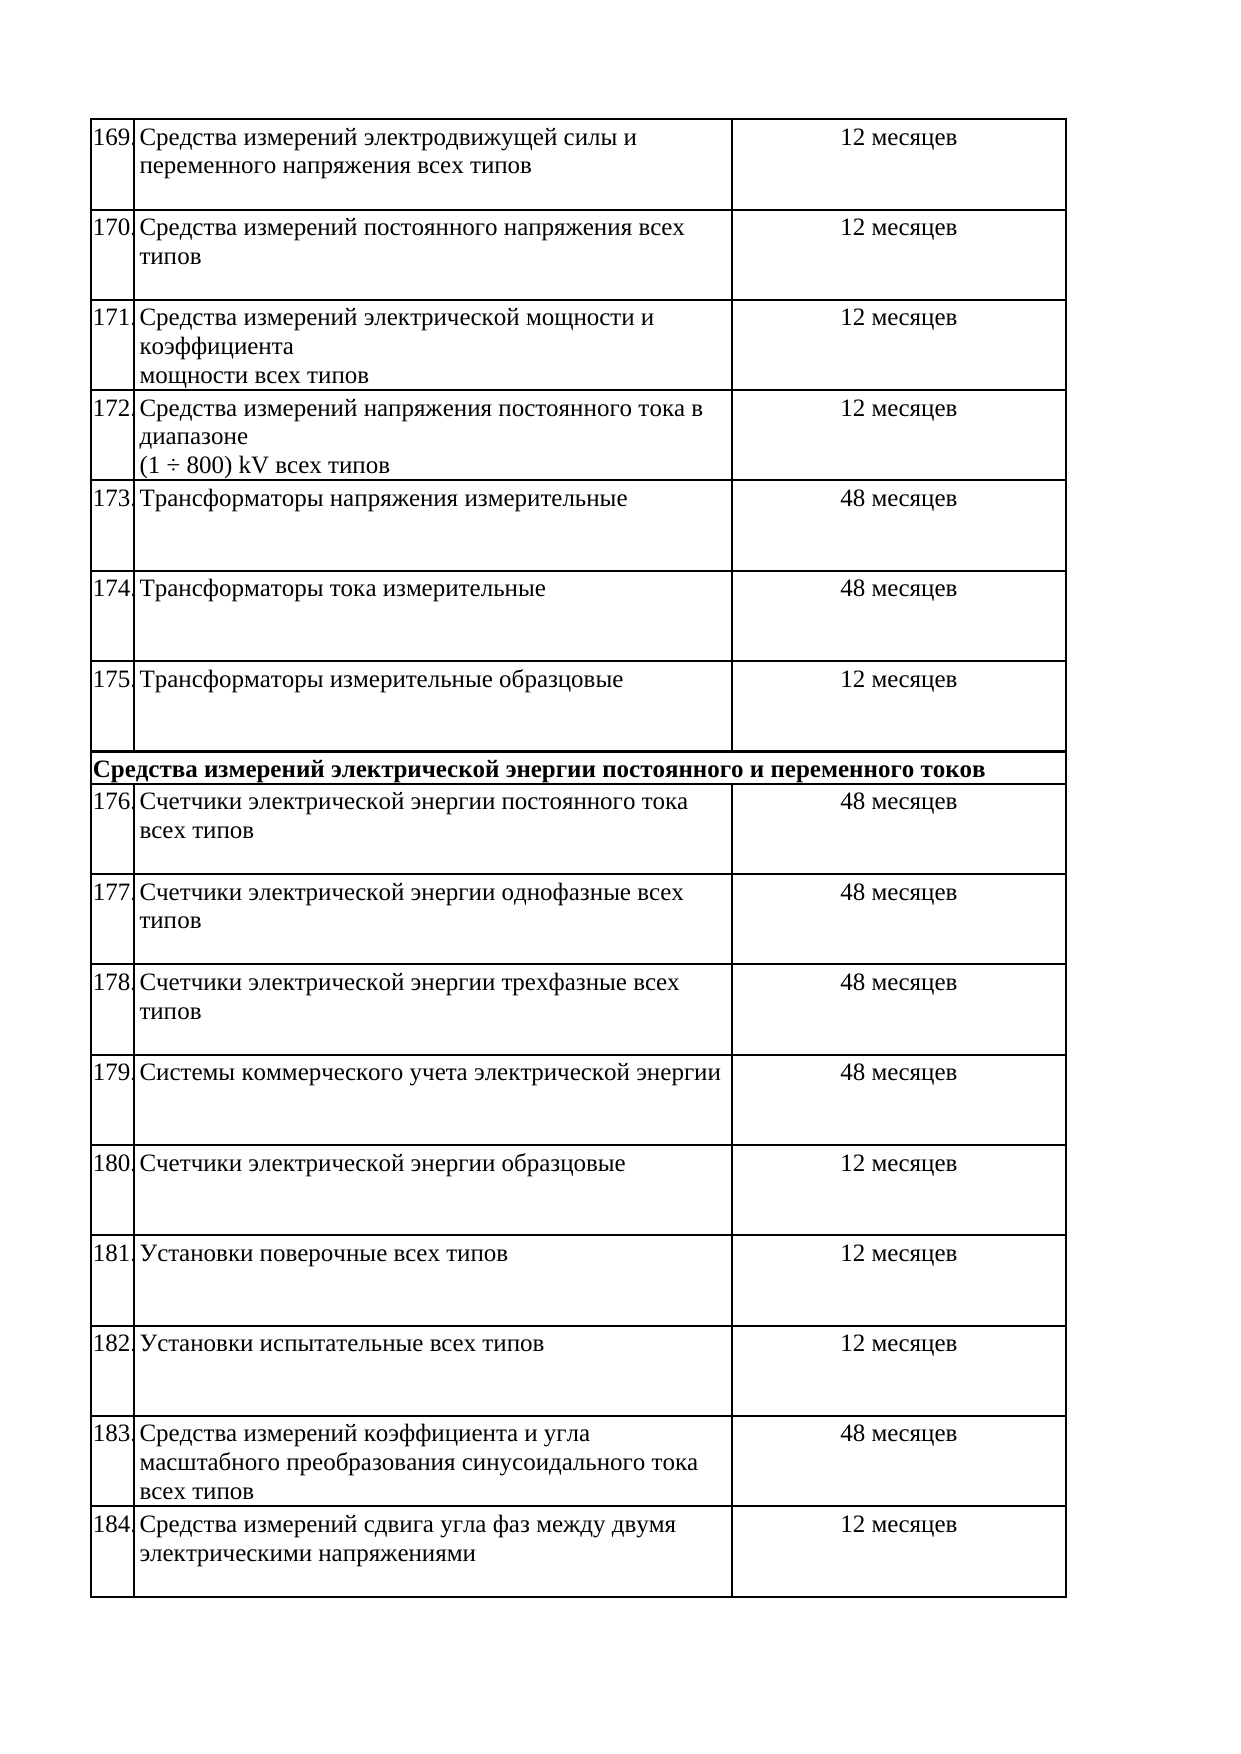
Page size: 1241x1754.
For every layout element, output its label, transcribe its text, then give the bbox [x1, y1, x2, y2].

table_cell Средства измерений сдвига угла фаз между двумя электрическими напряжениями [135, 1507, 731, 1596]
table_cell [92, 211, 133, 299]
table_cell Средства измерений напряжения постоянного тока в диапазоне (1 ÷ 800) kV всех типов [135, 391, 731, 479]
table_cell 48 месяцев [733, 572, 1065, 660]
table_cell [92, 1056, 133, 1144]
table_cell [92, 662, 133, 750]
table_cell [92, 572, 133, 660]
table_cell 12 месяцев [733, 211, 1065, 299]
table_cell 12 месяцев [733, 662, 1065, 750]
table_cell 12 месяцев [733, 301, 1065, 389]
table_cell [92, 1507, 133, 1596]
table_cell Трансформаторы измерительные образцовые [135, 662, 731, 750]
table_cell Системы коммерческого учета электрической энергии [135, 1056, 731, 1144]
table_cell [92, 481, 133, 570]
table_cell Установки поверочные всех типов [135, 1236, 731, 1324]
table_cell Средства измерений электрической энергии постоянного и переменного токов [92, 753, 1065, 783]
table_cell 12 месяцев [733, 120, 1065, 208]
table_cell 48 месяцев [733, 875, 1065, 963]
table_cell [92, 1417, 133, 1505]
table_cell Средства измерений электрической мощности и коэффициента мощности всех типов [135, 301, 731, 389]
table_cell 12 месяцев [733, 1327, 1065, 1415]
table_cell Счетчики электрической энергии постоянного тока всех типов [135, 785, 731, 873]
table_cell [92, 301, 133, 389]
table_cell [92, 1146, 133, 1234]
table_cell Трансформаторы тока измерительные [135, 572, 731, 660]
table_cell [92, 875, 133, 963]
table_cell Средства измерений постоянного напряжения всех типов [135, 211, 731, 299]
table_cell 48 месяцев [733, 785, 1065, 873]
table_cell 48 месяцев [733, 481, 1065, 570]
table_cell Средства измерений электродвижущей силы и переменного напряжения всех типов [135, 120, 731, 208]
table_cell 48 месяцев [733, 1056, 1065, 1144]
table_cell Средства измерений коэффициента и угла масштабного преобразования синусоидального тока всех типов [135, 1417, 731, 1505]
table_cell 12 месяцев [733, 1507, 1065, 1596]
table_cell 12 месяцев [733, 1236, 1065, 1324]
table_cell Счетчики электрической энергии трехфазные всех типов [135, 965, 731, 1054]
table_cell Трансформаторы напряжения измерительные [135, 481, 731, 570]
table_cell [92, 1327, 133, 1415]
table_cell [92, 785, 133, 873]
table_cell 12 месяцев [733, 391, 1065, 479]
table_cell 48 месяцев [733, 1417, 1065, 1505]
table_cell 12 месяцев [733, 1146, 1065, 1234]
table_cell [92, 965, 133, 1054]
table_cell Установки испытательные всех типов [135, 1327, 731, 1415]
table_cell Счетчики электрической энергии образцовые [135, 1146, 731, 1234]
table_cell [92, 120, 133, 208]
table_cell 48 месяцев [733, 965, 1065, 1054]
table_cell [92, 391, 133, 479]
table_cell Счетчики электрической энергии однофазные всех типов [135, 875, 731, 963]
table_cell [92, 1236, 133, 1324]
